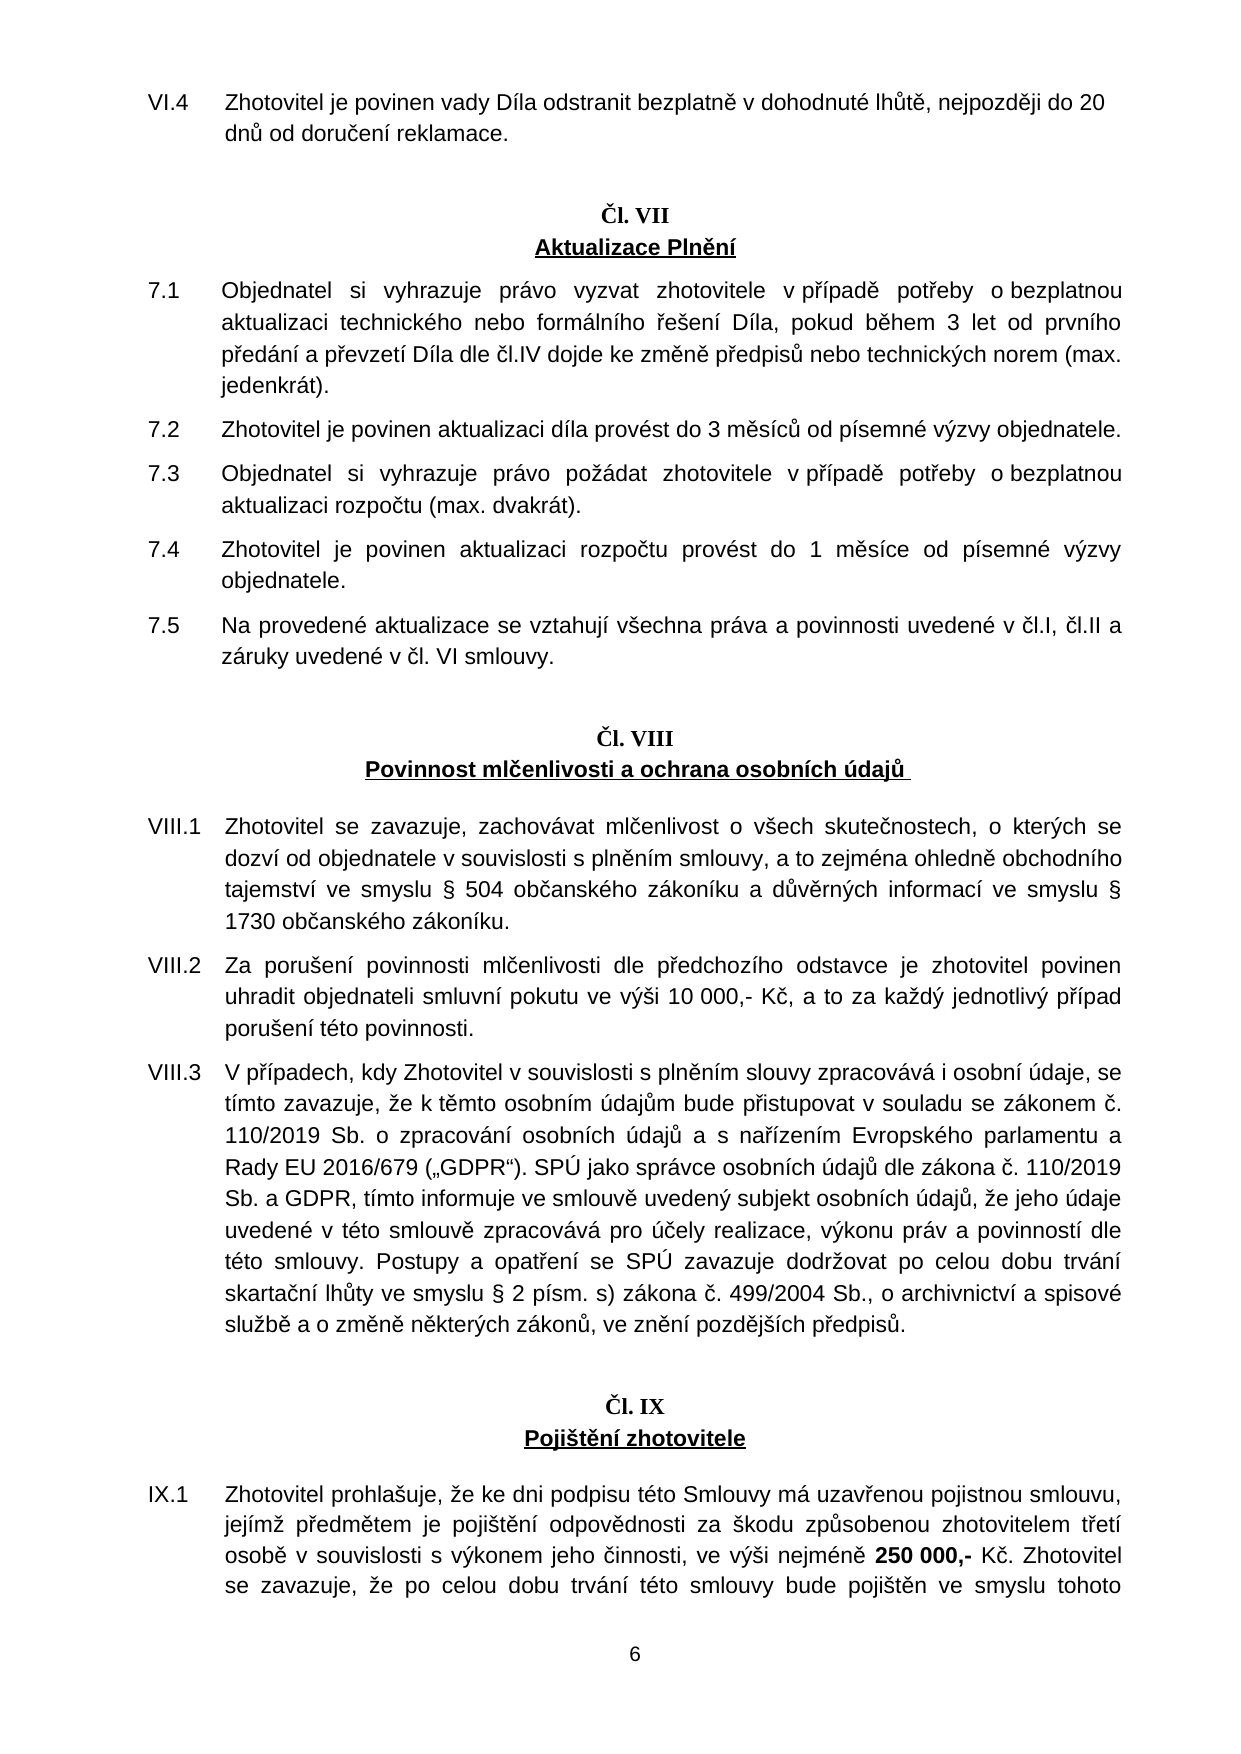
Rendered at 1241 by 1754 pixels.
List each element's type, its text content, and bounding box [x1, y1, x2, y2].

list 7.5 Na provedené aktualizace se vztahují všechna práva a povinnosti uvedené v čl.I, čl.II a záruky uvedené v čl. VI smlouvy. [148, 612, 1122, 669]
list 7.1 Objednatel si vyhrazuje právo vyzvat zhotovitele v případě potřeby o bezplatnou aktualizaci technického nebo formálního řešení Díla, pokud během 3 let od prvního předání a převzetí Díla dle čl.IV dojde ke změně předpisů nebo technických norem (max. jedenkrát). [148, 277, 1122, 398]
list Zhotovitel se zavazuje, zachovávat mlčenlivost o všech skutečnostech, o kterých se dozví od objednatele v souvislosti s plněním smlouvy, a to zejména ohledně obchodního tajemství ve smyslu § 504 občanského zákoníku a důvěrných informací ve smyslu § 1730 občanského zákoníku. [148, 813, 1122, 934]
text Povinnost mlčenlivosti a ochrana osobních údajů [148, 725, 1122, 783]
list V případech, kdy Zhotovitel v souvislosti s plněním slouvy zpracovává i osobní údaje, se tímto zavazuje, že k těmto osobním údajům bude přistupovat v souladu se zákonem č. 110/2019 Sb. o zpracování osobních údajů a s nařízením Evropského parlamentu a Rady EU 2016/679 („GDPR“). SPÚ jako správce osobních údajů dle zákona č. 110/2019 Sb. a GDPR, tímto informuje ve smlouvě uvedený subjekt osobních údajů, že jeho údaje uvedené v této smlouvě zpracovává pro účely realizace, výkonu práv a povinností dle této smlouvy. Postupy a opatření se SPÚ zavazuje dodržovat po celou dobu trvání skartační lhůty ve smyslu § 2 písm. s) zákona č. 499/2004 Sb., o archivnictví a spisové službě a o změně některých zákonů, ve znění pozdějších předpisů. [148, 1059, 1122, 1338]
list 7.3 Objednatel si vyhrazuje právo požádat zhotovitele v případě potřeby o bezplatnou aktualizaci rozpočtu (max. dvakrát). [148, 460, 1122, 518]
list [148, 1481, 1122, 1598]
list Zhotovitel je povinen vady Díla odstranit bezplatně v dohodnuté lhůtě, nejpozději do 20 dnů od doručení reklamace. [148, 89, 1122, 147]
list Pojištění zhotovitele [148, 1424, 1122, 1451]
list Aktualizace Plnění [148, 233, 1122, 260]
list Za porušení povinnosti mlčenlivosti dle předchozího odstavce je zhotovitel povinen uhradit objednateli smluvní pokutu ve výši 10 000,- Kč, a to za každý jednotlivý případ porušení této povinnosti. [148, 952, 1122, 1041]
list 7.4 Zhotovitel je povinen aktualizaci rozpočtu provést do 1 měsíce od písemné výzvy objednatele. [148, 536, 1122, 594]
list 7.2 Zhotovitel je povinen aktualizaci díla provést do 3 měsíců od písemné výzvy objednatele. [148, 416, 1122, 443]
